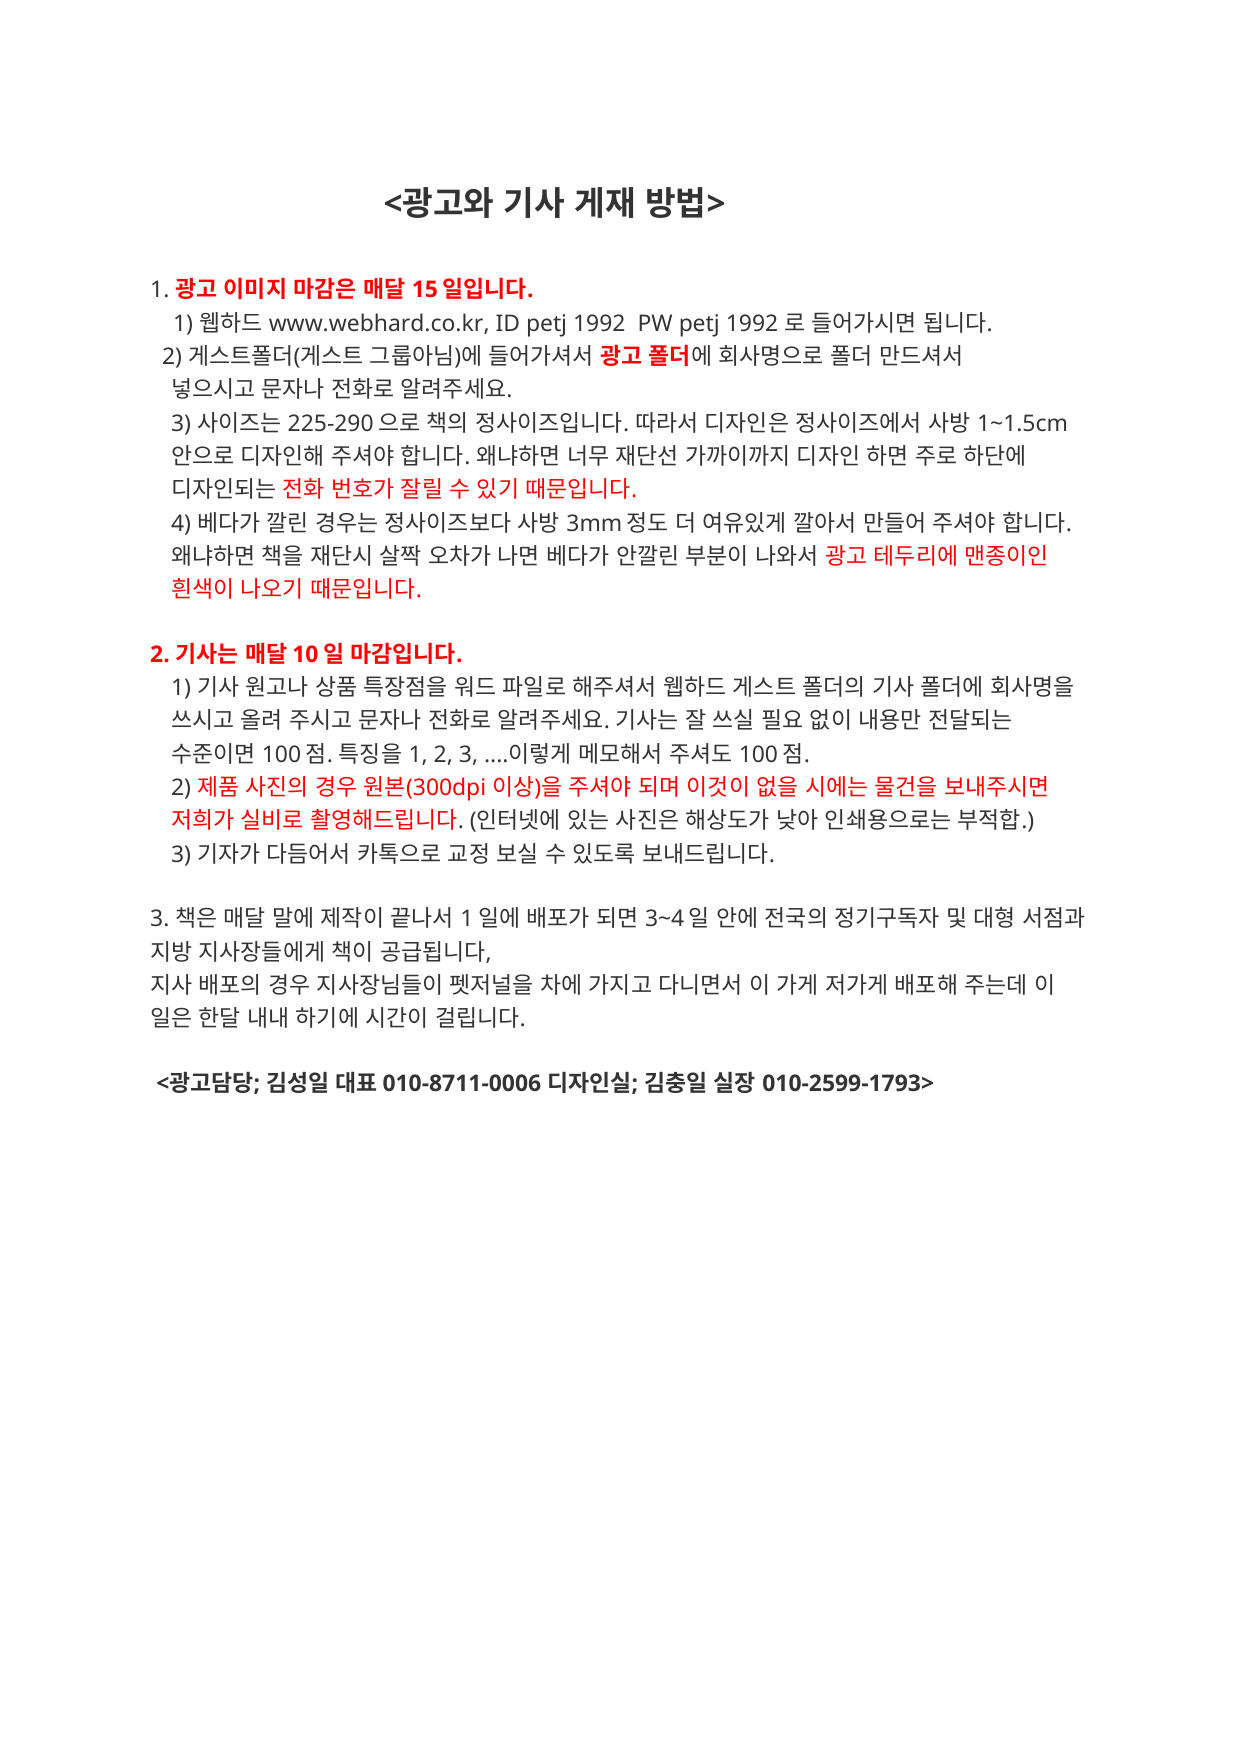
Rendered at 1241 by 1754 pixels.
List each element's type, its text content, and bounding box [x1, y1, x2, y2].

text 3. 책은 매달 말에 제작이 끝나서 1일에 배포가 되면 3~4일 안에 전국의 정기구독자 및 대형 서점과 지방 지사장들에게 책이 공급됩니다, [150, 900, 1090, 967]
text 2) 제품 사진의 경우 원본(300dpi 이상)을 주셔야 되며 이것이 없을 시에는 물건을 보내주시면 저희가 실비로 촬영해드립니다. (인터넷에 있는 사진은 해상도가 낮아 인쇄용으로는 부적합.) [171, 769, 1090, 836]
text 1) 기사 원고나 상품 특장점을 워드 파일로 해주셔서 웹하드 게스트 폴더의 기사 폴더에 회사명을 쓰시고 올려 주시고 문자나 전화로 알려주세요. 기사는 잘 쓰실 필요 없이 내용만 전달되는 수준이면 100점. 특징을 1, 2, 3, ....이렇게 메모해서 주셔도 100점. [171, 669, 1090, 769]
text 2) 게스트폴더(게스트 그룹아님)에 들어가셔서 광고 폴더에 회사명으로 폴더 만드셔서 [150, 338, 1090, 371]
text 2. 기사는 매달10일 마감입니다. [150, 636, 1090, 669]
text 지사 배포의 경우 지사장님들이 펫저널을 차에 가지고 다니면서 이 가게 저가게 배포해 주는데 이 일은 한달 내내 하기에 시간이 걸립니다. [150, 967, 1090, 1033]
text 1. 광고 이미지 마감은 매달 15일입니다. [150, 271, 1090, 304]
text 4) 베다가 깔린 경우는 정사이즈보다 사방 3mm정도 더 여유있게 깔아서 만들어 주셔야 합니다. 왜냐하면 책을 재단시 살짝 오차가 나면 베다가 안깔린 부분이 나와서 광고 테두리에 맨종이인 흰색이 나오기 때문입니다. [171, 504, 1090, 604]
text 3) 사이즈는 225-290으로 책의 정사이즈입니다. 따라서 디자인은 정사이즈에서 사방 1~1.5cm안으로 디자인해 주셔야 합니다. 왜냐하면 너무 재단선 가까이까지 디자인 하면 주로 하단에 디자인되는 전화 번호가 잘릴 수 있기 때문입니다. [171, 404, 1090, 504]
text <광고담당; 김성일 대표010-8711-0006 디자인실; 김충일 실장 010-2599-1793> [150, 1064, 1090, 1098]
text 넣으시고 문자나 전화로 알려주세요. [171, 371, 1090, 404]
text <광고와 기사 게재 방법> [150, 177, 1090, 226]
text 1) 웹하드 www.webhard.co.kr, ID petj 1992 PW petj 1992 로 들어가시면 됩니다. [150, 304, 1090, 338]
text 3) 기자가 다듬어서 카톡으로 교정 보실 수 있도록 보내드립니다. [171, 836, 1090, 869]
